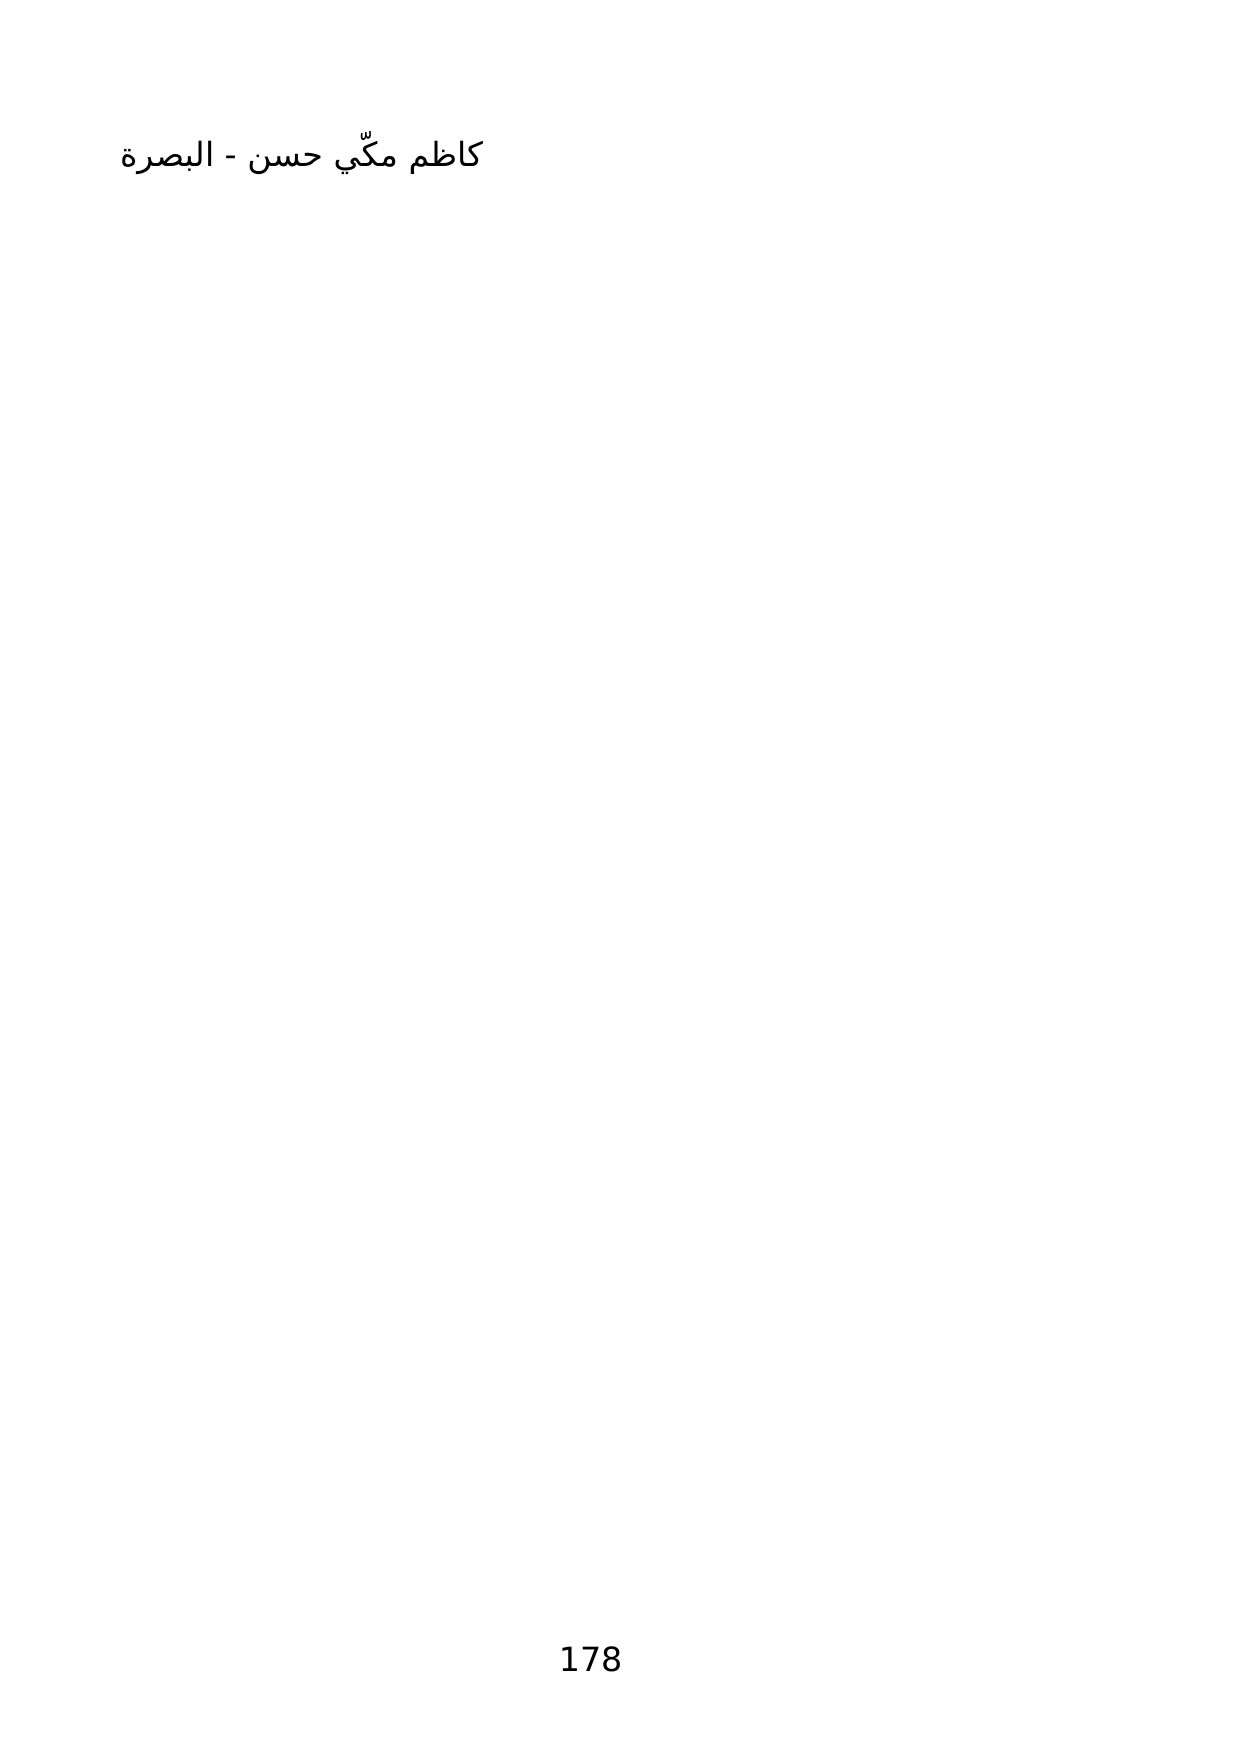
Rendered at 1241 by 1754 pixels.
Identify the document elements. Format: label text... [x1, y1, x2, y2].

text كاظم مكّي حسن - البصرة [120, 135, 1120, 174]
